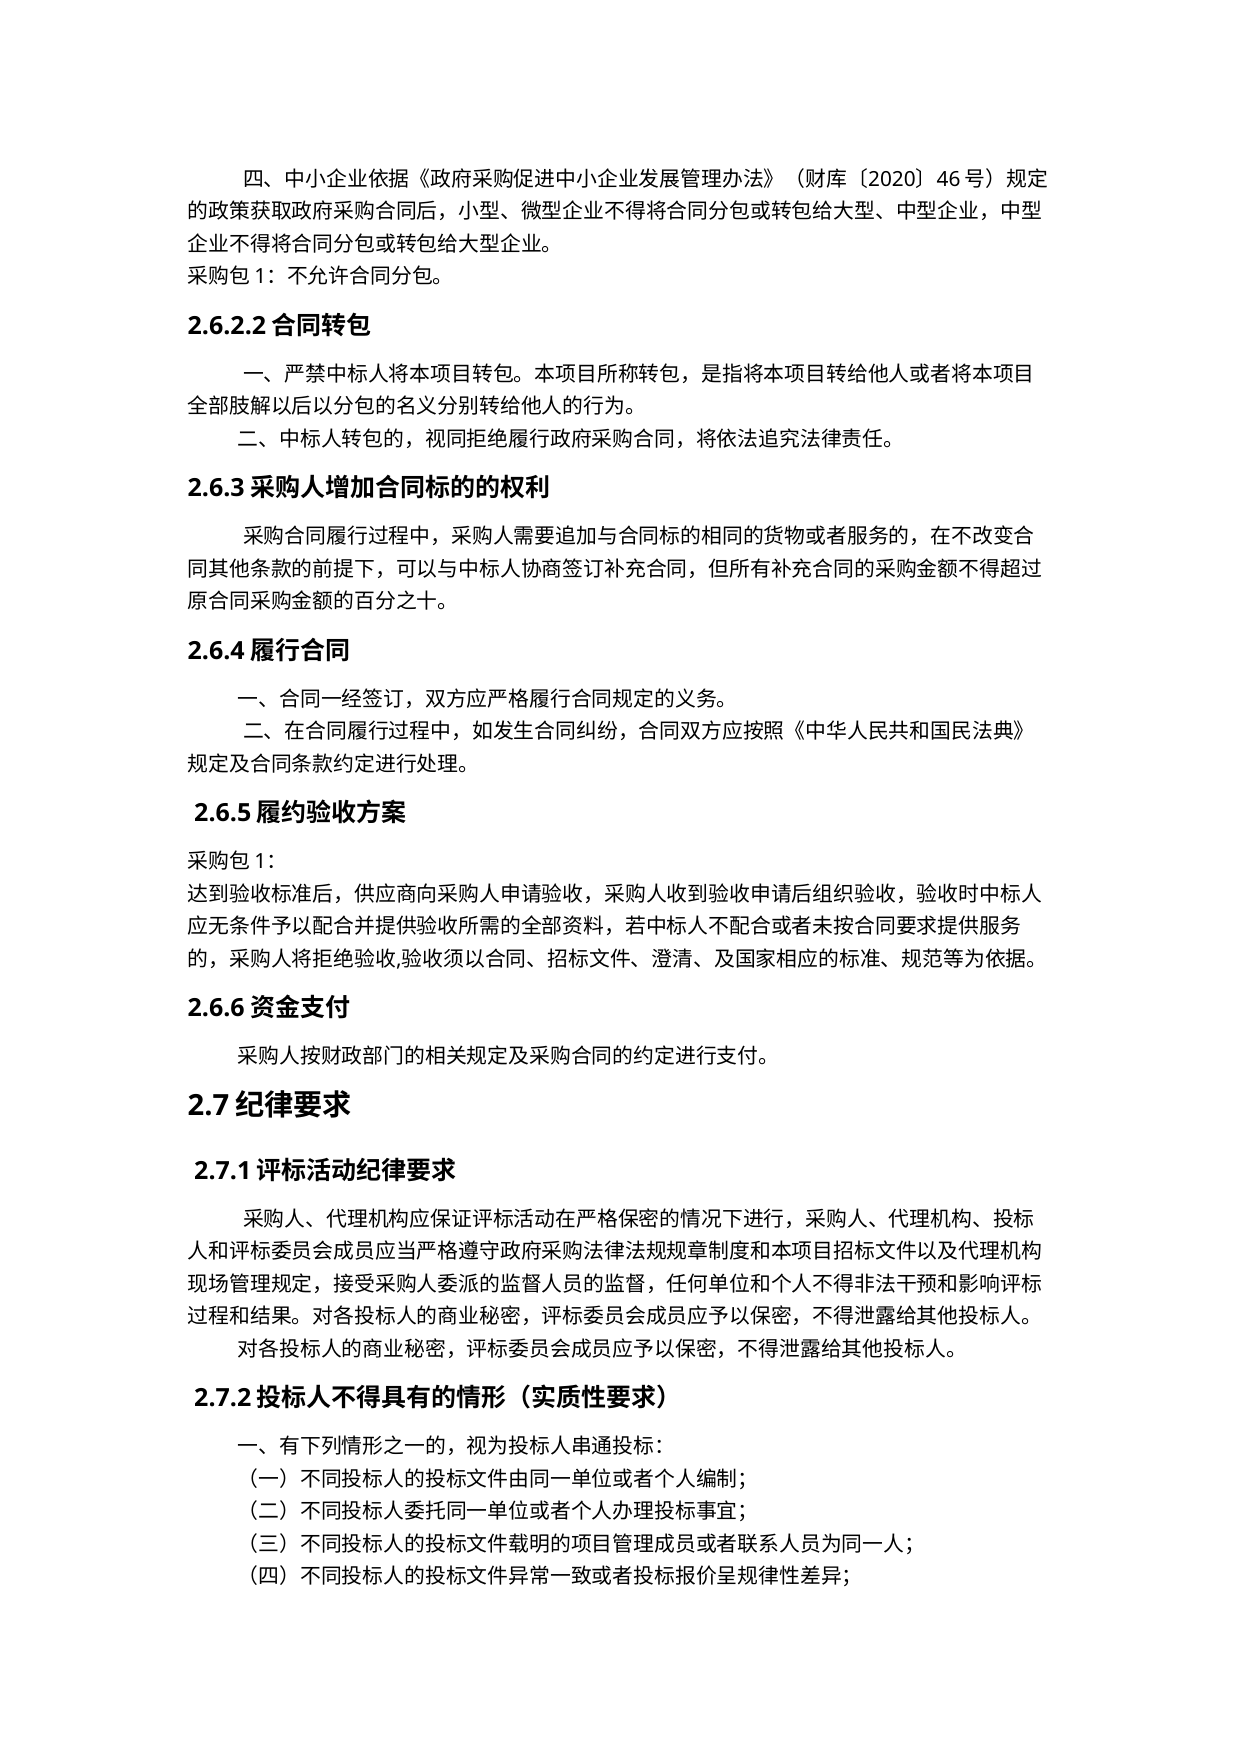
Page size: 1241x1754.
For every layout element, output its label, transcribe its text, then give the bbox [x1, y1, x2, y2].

text （二）不同投标人委托同一单位或者个人办理投标事宜； [187, 1494, 1053, 1527]
text 2.7.1评标活动纪律要求 [187, 1137, 1053, 1202]
text 2.6.3采购人增加合同标的的权利 [187, 454, 1053, 519]
text 一、严禁中标人将本项目转包。本项目所称转包，是指将本项目转给他人或者将本项目全部肢解以后以分包的名义分别转给他人的行为。 [187, 357, 1053, 422]
text 2.6.2.2合同转包 [187, 292, 1053, 357]
text 采购合同履行过程中，采购人需要追加与合同标的相同的货物或者服务的，在不改变合同其他条款的前提下，可以与中标人协商签订补充合同，但所有补充合同的采购金额不得超过原合同采购金额的百分之十。 [187, 519, 1053, 617]
text 一、合同一经签订，双方应严格履行合同规定的义务。 [187, 682, 1053, 714]
text 二、在合同履行过程中，如发生合同纠纷，合同双方应按照《中华人民共和国民法典》规定及合同条款约定进行处理。 [187, 714, 1053, 779]
text 采购包1：不允许合同分包。 [187, 259, 1053, 292]
text 2.6.5履约验收方案 [187, 779, 1053, 844]
text 二、中标人转包的，视同拒绝履行政府采购合同，将依法追究法律责任。 [187, 422, 1053, 454]
text 2.6.4履行合同 [187, 617, 1053, 682]
text 采购包1： [187, 844, 1053, 877]
text 一、有下列情形之一的，视为投标人串通投标： [187, 1429, 1053, 1462]
text 对各投标人的商业秘密，评标委员会成员应予以保密，不得泄露给其他投标人。 [187, 1332, 1053, 1364]
text （四）不同投标人的投标文件异常一致或者投标报价呈规律性差异； [187, 1559, 1053, 1592]
text 采购人按财政部门的相关规定及采购合同的约定进行支付。 [187, 1039, 1053, 1072]
text 2.7.2投标人不得具有的情形（实质性要求） [187, 1364, 1053, 1429]
text 2.6.6资金支付 [187, 974, 1053, 1039]
text 四、中小企业依据《政府采购促进中小企业发展管理办法》（财库〔2020〕46号）规定的政策获取政府采购合同后，小型、微型企业不得将合同分包或转包给大型、中型企业，中型企业不得将合同分包或转包给大型企业。 [187, 162, 1053, 259]
text （一）不同投标人的投标文件由同一单位或者个人编制； [187, 1462, 1053, 1494]
text 采购人、代理机构应保证评标活动在严格保密的情况下进行，采购人、代理机构、投标人和评标委员会成员应当严格遵守政府采购法律法规规章制度和本项目招标文件以及代理机构现场管理规定，接受采购人委派的监督人员的监督，任何单位和个人不得非法干预和影响评标过程和结果。对各投标人的商业秘密，评标委员会成员应予以保密，不得泄露给其他投标人。 [187, 1202, 1053, 1332]
text （三）不同投标人的投标文件载明的项目管理成员或者联系人员为同一人； [187, 1527, 1053, 1559]
text 达到验收标准后，供应商向采购人申请验收，采购人收到验收申请后组织验收，验收时中标人应无条件予以配合并提供验收所需的全部资料，若中标人不配合或者未按合同要求提供服务的，采购人将拒绝验收,验收须以合同、招标文件、澄清、及国家相应的标准、规范等为依据。 [187, 877, 1053, 974]
text 2.7纪律要求 [187, 1072, 1053, 1137]
